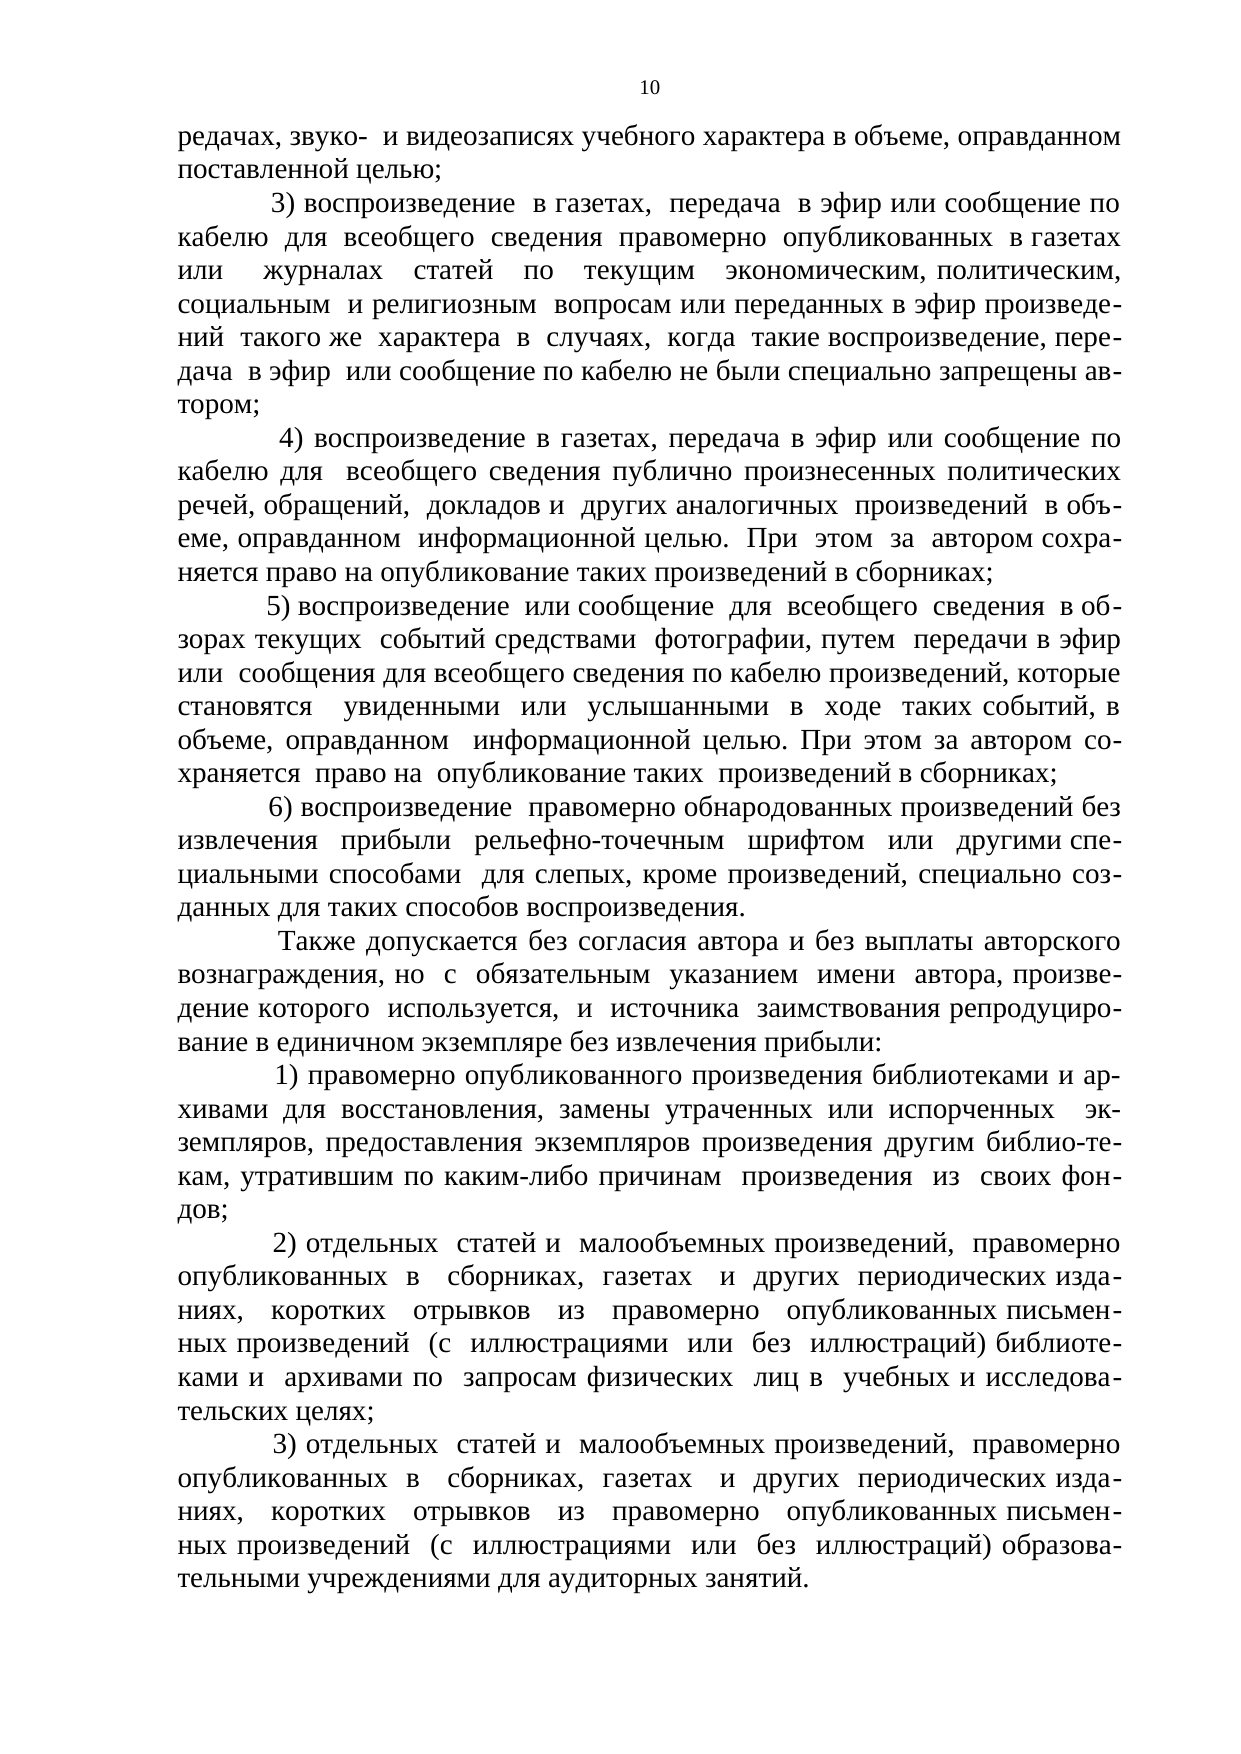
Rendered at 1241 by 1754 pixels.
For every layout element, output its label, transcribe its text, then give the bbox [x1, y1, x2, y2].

text 1) правомерно опубликованного произведения библиотеками и ар-хивами для восстановления, замены утраченных или испорченных эк- земпляров, предоставления экземпляров произведения другим библио-текам, утратившим по каким-либо причинам произведения из своих фондов; [177, 1057, 1122, 1225]
text 3) воспроизведение в газетах, передача в эфир или сообщение по кабелю для всеобщего сведения правомерно опубликованных в газетах или журналах статей по текущим экономическим, политическим, социальным и религиозным вопросам или переданных в эфир произведений такого же характера в случаях, когда такие воспроизведение, передача в эфир или сообщение по кабелю не были специально запрещены автором; [177, 185, 1122, 420]
text 6) воспроизведение правомерно обнародованных произведений без извлечения прибыли рельефно-точечным шрифтом или другими специальными способами для слепых, кроме произведений, специально созданных для таких способов воспроизведения. [177, 789, 1122, 923]
text 5) воспроизведение или сообщение для всеобщего сведения в обзорах текущих событий средствами фотографии, путем передачи в эфир или сообщения для всеобщего сведения по кабелю произведений, которые становятся увиденными или услышанными в ходе таких событий, в объеме, оправданном информационной целью. При этом за автором сохраняется право на опубликование таких произведений в сборниках; [177, 588, 1122, 789]
text 3) отдельных статей и малообъемных произведений, правомерно опубликованных в сборниках, газетах и других периодических изданиях, коротких отрывков из правомерно опубликованных письменных произведений (с иллюстрациями или без иллюстраций) образовательными учреждениями для аудиторных занятий. [177, 1426, 1122, 1594]
text 2) отдельных статей и малообъемных произведений, правомерно опубликованных в сборниках, газетах и других периодических изданиях, коротких отрывков из правомерно опубликованных письменных произведений (с иллюстрациями или без иллюстраций) библиотеками и архивами по запросам физических лиц в учебных и исследовательских целях; [177, 1225, 1122, 1426]
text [177, 118, 1122, 185]
text 4) воспроизведение в газетах, передача в эфир или сообщение по кабелю для всеобщего сведения публично произнесенных политических речей, обращений, докладов и других аналогичных произведений в объеме, оправданном информационной целью. При этом за автором сохраняется право на опубликование таких произведений в сборниках; [177, 420, 1122, 588]
text Также допускается без согласия автора и без выплаты авторского вознаграждения, но с обязательным указанием имени автора, произведение которого используется, и источника заимствования репродуцирование в единичном экземпляре без извлечения прибыли: [177, 923, 1122, 1057]
